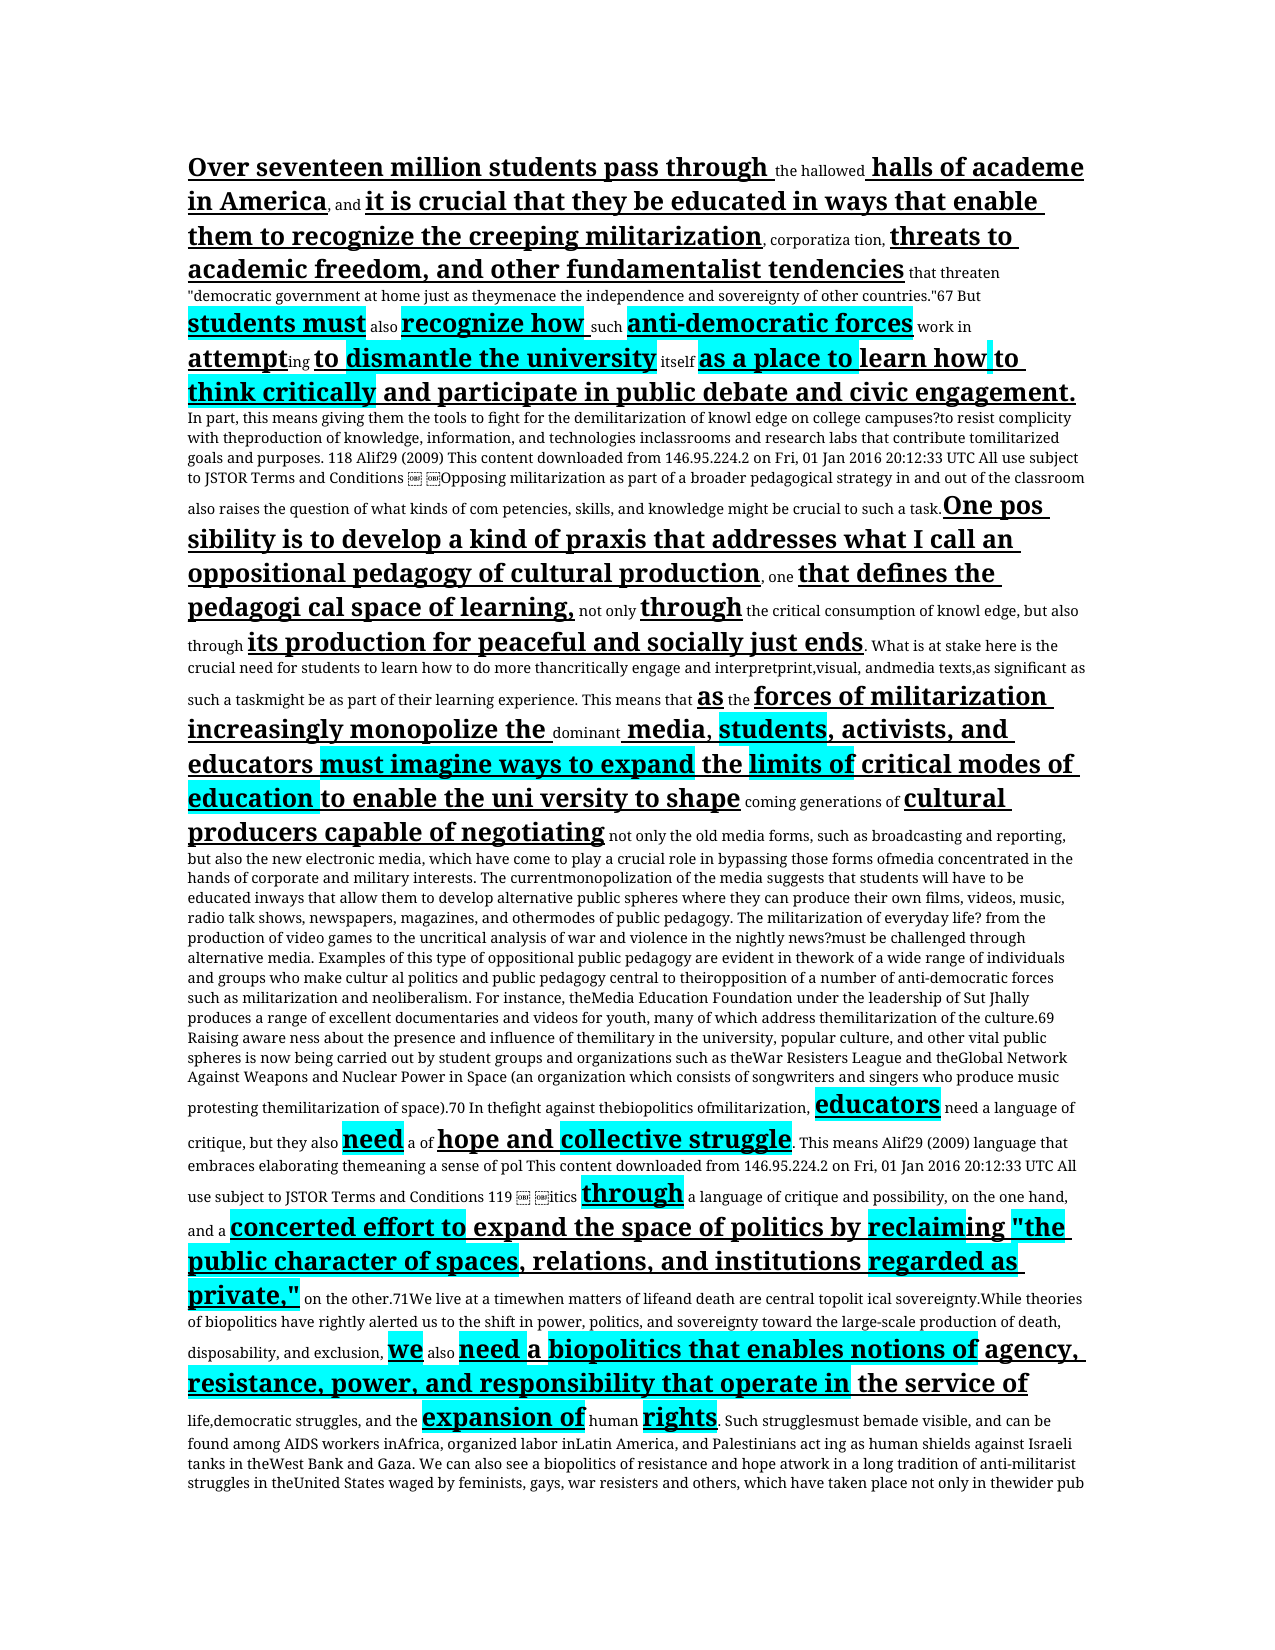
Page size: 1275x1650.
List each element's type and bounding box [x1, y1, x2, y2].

subtitle [187, 150, 1087, 1493]
